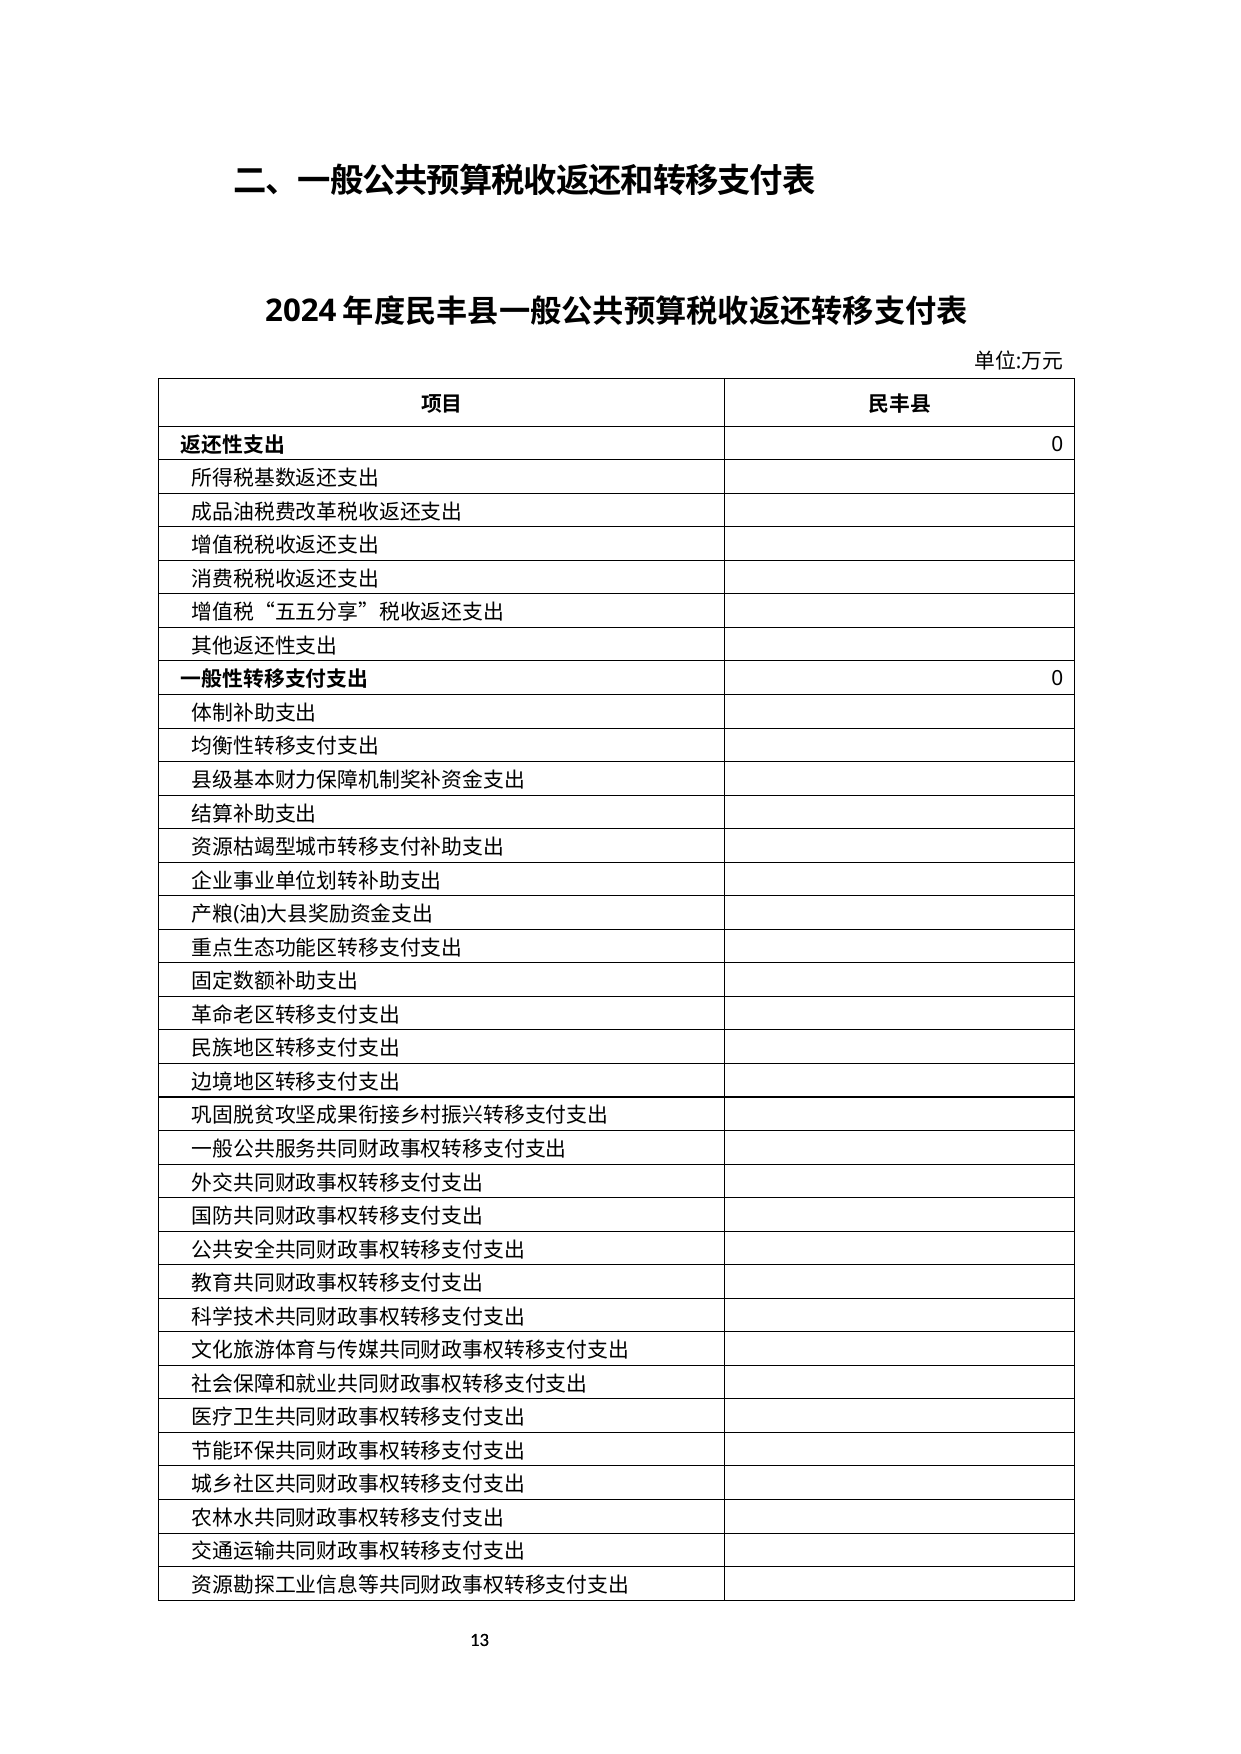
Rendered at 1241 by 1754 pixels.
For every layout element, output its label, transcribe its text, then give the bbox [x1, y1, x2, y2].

table_cell 边境地区转移支付支出 [159, 1064, 724, 1096]
table_cell 民族地区转移支付支出 [159, 1030, 724, 1063]
table_cell [725, 527, 1074, 560]
table_cell 农林水共同财政事权转移支付支出 [159, 1500, 724, 1532]
table_cell 重点生态功能区转移支付支出 [159, 930, 724, 962]
table_cell 其他返还性支出 [159, 628, 724, 660]
table_cell [725, 1567, 1074, 1599]
table_cell [725, 796, 1074, 828]
table_cell 县级基本财力保障机制奖补资金支出 [159, 762, 724, 794]
table_cell [725, 1332, 1074, 1365]
table_cell 革命老区转移支付支出 [159, 997, 724, 1029]
table_cell [725, 729, 1074, 761]
table_cell [725, 1064, 1074, 1096]
table_cell 成品油税费改革税收返还支出 [159, 494, 724, 526]
table_cell [725, 494, 1074, 526]
table_cell [725, 460, 1074, 493]
table_cell [725, 1466, 1074, 1499]
table_cell [725, 1366, 1074, 1398]
table_cell 公共安全共同财政事权转移支付支出 [159, 1232, 724, 1264]
table_cell [725, 1299, 1074, 1331]
table_cell 0 [725, 427, 1074, 459]
table_cell 社会保障和就业共同财政事权转移支付支出 [159, 1366, 724, 1398]
table_cell 巩固脱贫攻坚成果衔接乡村振兴转移支付支出 [159, 1098, 724, 1130]
table_cell [725, 1500, 1074, 1532]
list 二、一般公共预算税收返还和转移支付表 [170, 146, 1070, 275]
table_cell 项目 [159, 379, 724, 426]
table_cell 返还性支出 [159, 427, 724, 459]
table_cell 固定数额补助支出 [159, 963, 724, 996]
table_cell 产粮(油)大县奖励资金支出 [159, 896, 724, 929]
table_cell 外交共同财政事权转移支付支出 [159, 1165, 724, 1197]
table_cell 单位:万元 [159, 341, 1074, 378]
table_cell 结算补助支出 [159, 796, 724, 828]
table_header 2024年度民丰县一般公共预算税收返还转移支付表 [159, 276, 1074, 341]
table_cell 一般公共服务共同财政事权转移支付支出 [159, 1131, 724, 1163]
table_cell [725, 594, 1074, 627]
table_cell [725, 628, 1074, 660]
table_cell 所得税基数返还支出 [159, 460, 724, 493]
table_cell [725, 1433, 1074, 1465]
table_cell 资源枯竭型城市转移支付补助支出 [159, 829, 724, 862]
table_cell [725, 997, 1074, 1029]
table_cell 增值税“五五分享”税收返还支出 [159, 594, 724, 627]
table_cell 医疗卫生共同财政事权转移支付支出 [159, 1399, 724, 1432]
table_cell 资源勘探工业信息等共同财政事权转移支付支出 [159, 1567, 724, 1599]
table_cell 均衡性转移支付支出 [159, 729, 724, 761]
table_cell [725, 1198, 1074, 1231]
table_cell [725, 829, 1074, 862]
table_cell 企业事业单位划转补助支出 [159, 863, 724, 895]
table_cell 一般性转移支付支出 [159, 661, 724, 694]
table_cell [725, 863, 1074, 895]
table_cell 国防共同财政事权转移支付支出 [159, 1198, 724, 1231]
table_cell 科学技术共同财政事权转移支付支出 [159, 1299, 724, 1331]
table_cell [725, 1165, 1074, 1197]
table_cell 0 [725, 661, 1074, 694]
table_cell 消费税税收返还支出 [159, 561, 724, 593]
table_cell [725, 1265, 1074, 1298]
table_cell [725, 561, 1074, 593]
table_cell [725, 762, 1074, 794]
table_cell [725, 1030, 1074, 1063]
table_cell 交通运输共同财政事权转移支付支出 [159, 1534, 724, 1566]
table_cell [725, 1098, 1074, 1130]
table_cell [725, 695, 1074, 727]
table_cell [725, 963, 1074, 996]
table_cell 文化旅游体育与传媒共同财政事权转移支付支出 [159, 1332, 724, 1365]
table_cell [725, 1232, 1074, 1264]
table_cell 城乡社区共同财政事权转移支付支出 [159, 1466, 724, 1499]
table_cell 教育共同财政事权转移支付支出 [159, 1265, 724, 1298]
table_cell [725, 1534, 1074, 1566]
table_cell 体制补助支出 [159, 695, 724, 727]
table_cell 增值税税收返还支出 [159, 527, 724, 560]
table_cell [725, 1131, 1074, 1163]
table_cell 民丰县 [725, 379, 1074, 426]
table_cell [725, 896, 1074, 929]
table_cell [725, 930, 1074, 962]
table_cell 节能环保共同财政事权转移支付支出 [159, 1433, 724, 1465]
table_cell [725, 1399, 1074, 1432]
